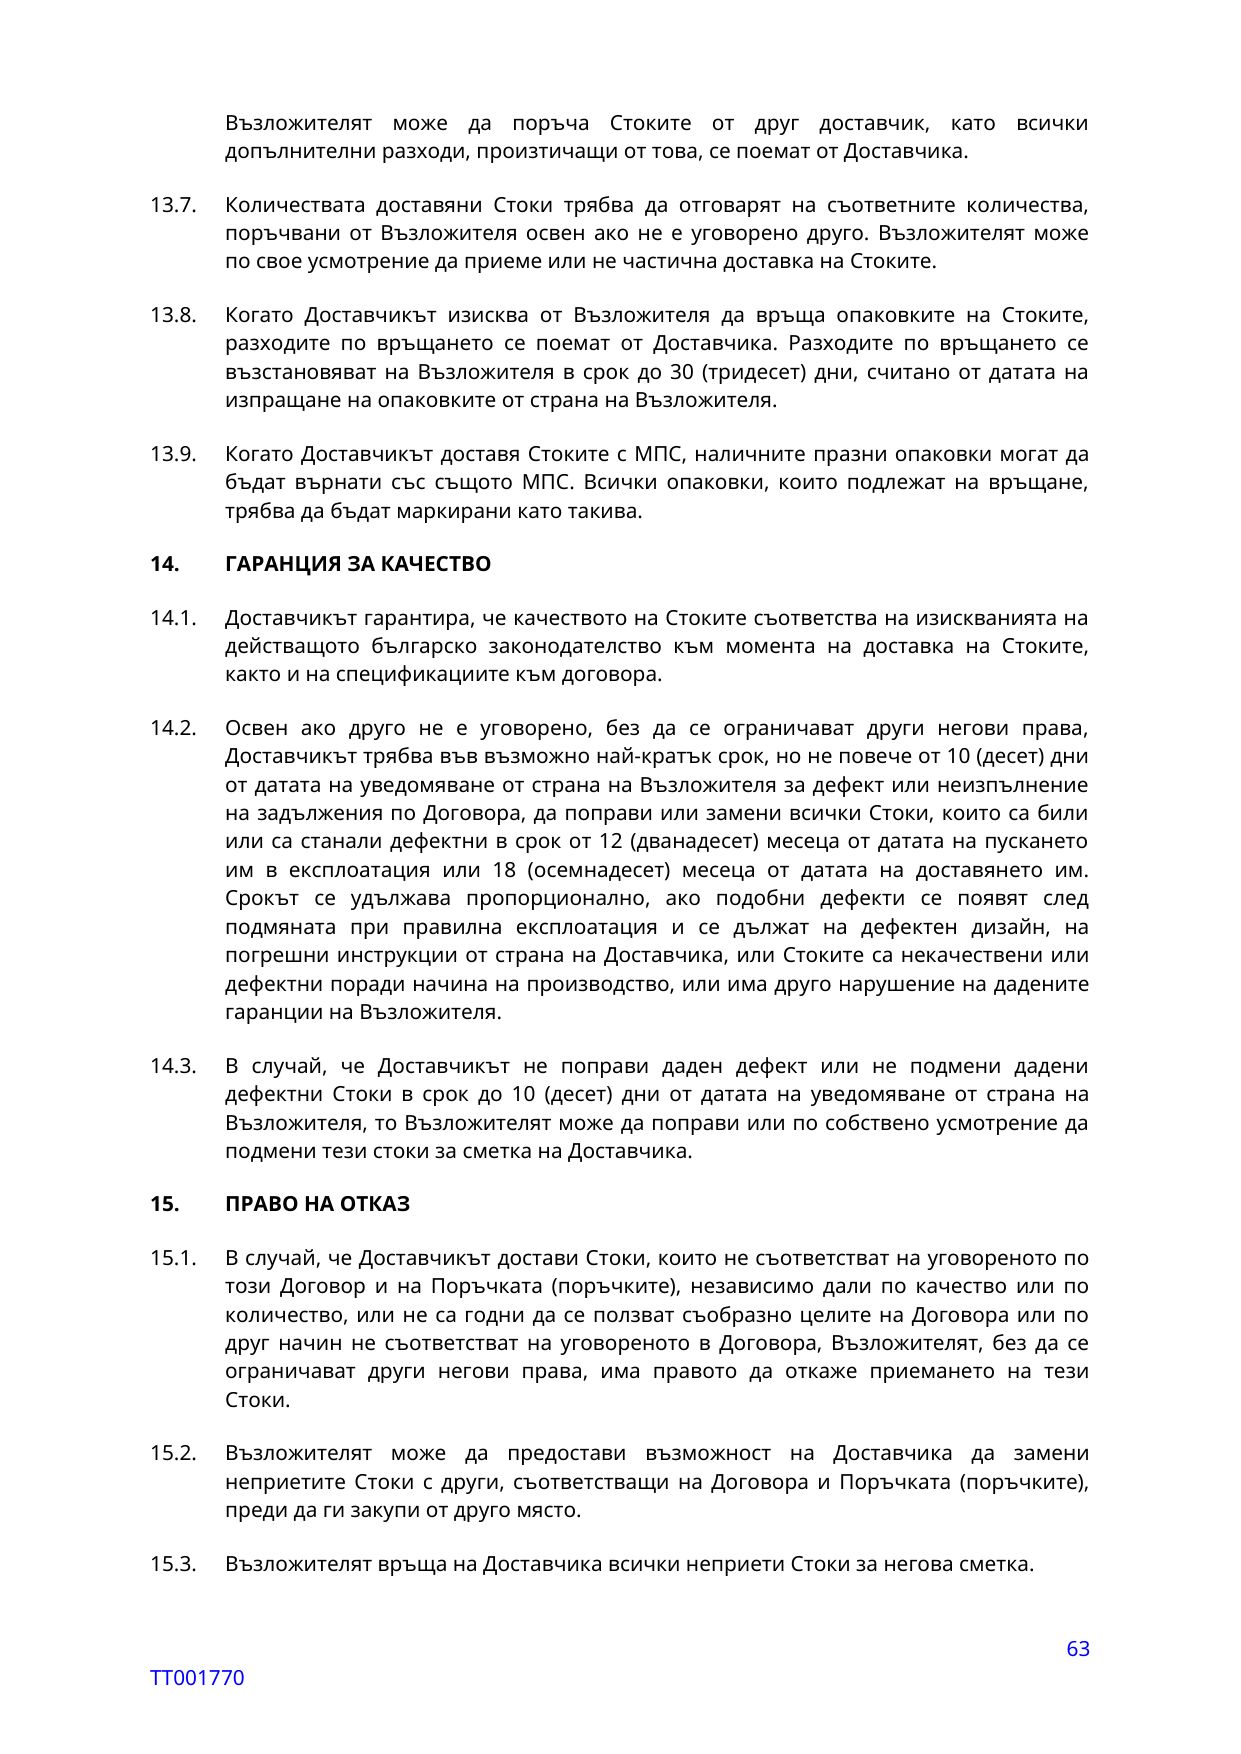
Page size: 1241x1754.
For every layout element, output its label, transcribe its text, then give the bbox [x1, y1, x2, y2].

list Когато Доставчикът доставя Стоките с МПС, наличните празни опаковки могат да бъдат върнати със същото МПС. Всички опаковки, които подлежат на връщане, трябва да бъдат маркирани като такива. [150, 439, 1090, 524]
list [150, 108, 1090, 165]
list В случай, че Доставчикът достави Стоки, които не съответстват на уговореното по този Договор и на Поръчката (поръчките), независимо дали по качество или по количество, или не са годни да се ползват съобразно целите на Договора или по друг начин не съответстват на уговореното в Договора, Възложителят, без да се ограничават други негови права, има правото да откаже приемането на тези Стоки. [150, 1243, 1090, 1413]
list Количествата доставяни Стоки трябва да отговарят на съответните количества, поръчвани от Възложителя освен ако не е уговорено друго. Възложителят може по свое усмотрение да приеме или не частична доставка на Стоките. [150, 190, 1090, 275]
list Освен ако друго не е уговорено, без да се ограничават други негови права, Доставчикът трябва във възможно най-кратък срок, но не повече от 10 (десет) дни от датата на уведомяване от страна на Възложителя за дефект или неизпълнение на задължения по Договора, да поправи или замени всички Стоки, които са били или са станали дефектни в срок от 12 (дванадесет) месеца от датата на пускането им в експлоатация или 18 (осемнадесет) месеца от датата на доставянето им. Срокът се удължава пропорционално, ако подобни дефекти се появят след подмяната при правилна експлоатация и се дължат на дефектен дизайн, на погрешни инструкции от страна на Доставчика, или Стоките са некачествени или дефектни поради начина на производство, или има друго нарушение на дадените гаранции на Възложителя. [150, 713, 1090, 1026]
list ПРАВО НА ОТКАЗ [150, 1189, 1090, 1218]
list Когато Доставчикът изисква от Възложителя да връща опаковките на Стоките, разходите по връщането се поемат от Доставчика. Разходите по връщането се възстановяват на Възложителя в срок до 30 (тридесет) дни, считано от датата на изпращане на опаковките от страна на Възложителя. [150, 300, 1090, 414]
list Възложителят може да предостави възможност на Доставчика да замени неприетите Стоки с други, съответстващи на Договора и Поръчката (поръчките), преди да ги закупи от друго място. [150, 1438, 1090, 1524]
list В случай, че Доставчикът не поправи даден дефект или не подмени дадени дефектни Стоки в срок до 10 (десет) дни от датата на уведомяване от страна на Възложителя, то Възложителят може да поправи или по собствено усмотрение да подмени тези стоки за сметка на Доставчика. [150, 1051, 1090, 1164]
list Възложителят връща на Доставчика всички неприети Стоки за негова сметка. [150, 1549, 1090, 1577]
list ГАРАНЦИЯ ЗА КАЧЕСТВО [150, 549, 1090, 578]
list Доставчикът гарантира, че качеството на Стоките съответства на изискванията на действащото българско законодателство към момента на доставка на Стоките, както и на спецификациите към договора. [150, 603, 1090, 688]
